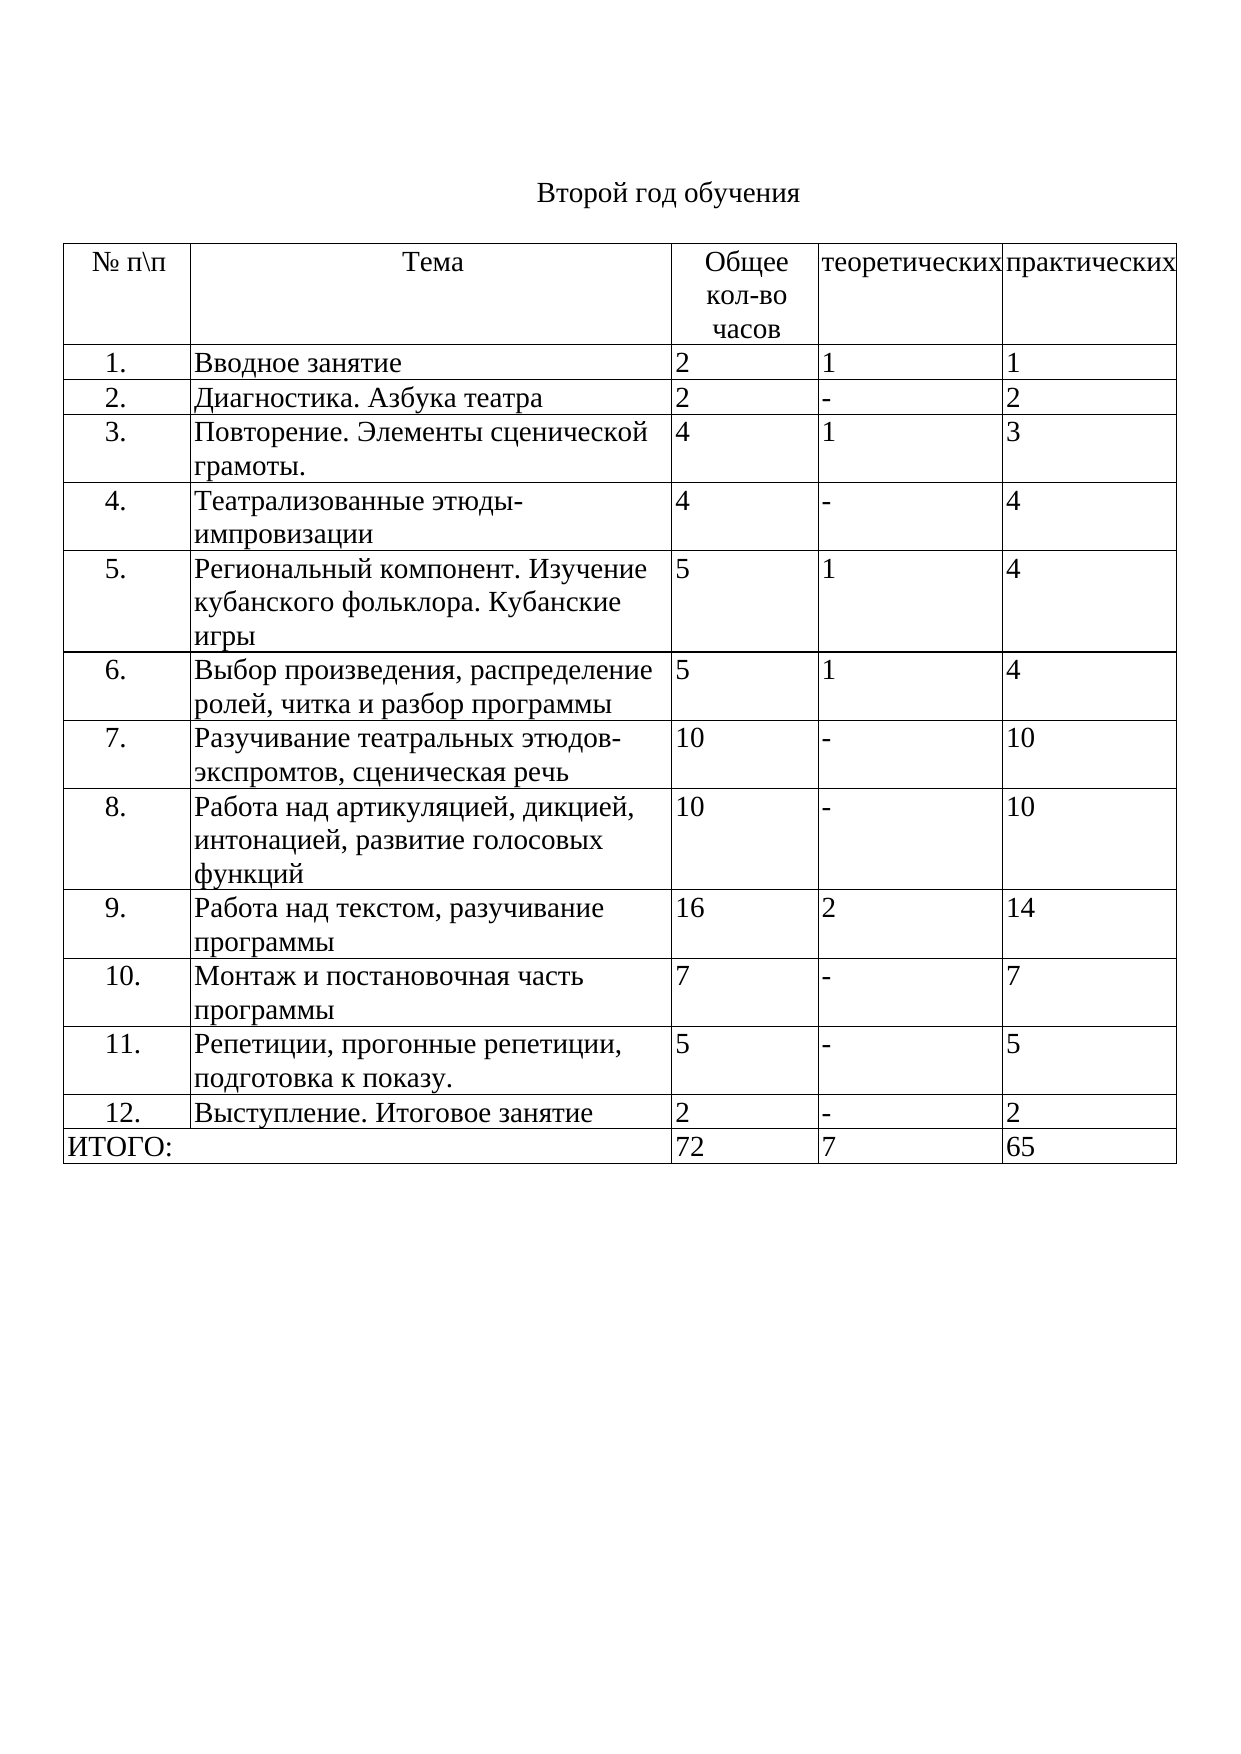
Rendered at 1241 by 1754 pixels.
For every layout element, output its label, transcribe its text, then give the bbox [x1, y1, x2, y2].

table_cell 10 [672, 721, 818, 788]
table_cell 10 [672, 789, 818, 889]
table_cell 65 [1003, 1129, 1176, 1163]
table_cell [64, 380, 190, 413]
table_cell [64, 1027, 190, 1094]
table_cell Работа над текстом, разучивание программы [191, 890, 671, 957]
table_cell 2 [672, 380, 818, 413]
table_cell Диагностика. Азбука театра [191, 380, 671, 413]
table_header Тема [191, 244, 671, 344]
table_cell - [819, 959, 1002, 1026]
table_cell 5 [1003, 1027, 1176, 1094]
table_cell 1 [819, 653, 1002, 719]
table_cell 7 [672, 959, 818, 1026]
table_cell 2 [819, 890, 1002, 957]
table_cell [64, 415, 190, 482]
table_cell 4 [1003, 483, 1176, 550]
table_cell 4 [672, 415, 818, 482]
table_cell - [819, 789, 1002, 889]
table_header Общее кол-во часов [672, 244, 818, 344]
table_cell 5 [672, 653, 818, 719]
table_cell 1 [1003, 345, 1176, 379]
table_cell Монтаж и постановочная часть программы [191, 959, 671, 1026]
list Второй год обучения [172, 176, 1165, 209]
table_cell 1 [819, 415, 1002, 482]
table_cell Театрализованные этюды-импровизации [191, 483, 671, 550]
table_cell - [819, 1095, 1002, 1128]
table_cell [64, 483, 190, 550]
table_cell 4 [1003, 551, 1176, 651]
table_cell Повторение. Элементы сценической грамоты. [191, 415, 671, 482]
table_header теоретических [819, 244, 1002, 344]
table_cell ИТОГО: [64, 1129, 671, 1163]
table_cell Региональный компонент. Изучение кубанского фольклора. Кубанские игры [191, 551, 671, 651]
table_cell Выбор произведения, распределение ролей, читка и разбор программы [191, 653, 671, 719]
table_cell 2 [672, 1095, 818, 1128]
table_cell Вводное занятие [191, 345, 671, 379]
table_header практических [1003, 244, 1176, 344]
table_cell [64, 721, 190, 788]
table_cell 4 [1003, 653, 1176, 719]
table_cell [64, 890, 190, 957]
table_cell [64, 959, 190, 1026]
table_cell 1 [819, 345, 1002, 379]
table_cell 5 [672, 551, 818, 651]
table_cell 4 [672, 483, 818, 550]
table_cell 2 [1003, 380, 1176, 413]
table_cell [64, 345, 190, 379]
table_cell 10 [1003, 789, 1176, 889]
table_cell [64, 1095, 190, 1128]
table_cell 14 [1003, 890, 1176, 957]
table_cell - [819, 483, 1002, 550]
table_cell 72 [672, 1129, 818, 1163]
table_cell 2 [1003, 1095, 1176, 1128]
table_cell 2 [672, 345, 818, 379]
table_cell Работа над артикуляцией, дикцией, интонацией, развитие голосовых функций [191, 789, 671, 889]
table_cell 1 [819, 551, 1002, 651]
table_cell - [819, 1027, 1002, 1094]
table_cell - [819, 380, 1002, 413]
table_cell 10 [1003, 721, 1176, 788]
table_cell 7 [1003, 959, 1176, 1026]
table_header № п\п [64, 244, 190, 344]
table_cell 16 [672, 890, 818, 957]
table_cell [64, 789, 190, 889]
table_cell 3 [1003, 415, 1176, 482]
table_cell Разучивание театральных этюдов-экспромтов, сценическая речь [191, 721, 671, 788]
table_cell 7 [819, 1129, 1002, 1163]
table_cell - [819, 721, 1002, 788]
table_cell Выступление. Итоговое занятие [191, 1095, 671, 1128]
table_cell Репетиции, прогонные репетиции, подготовка к показу. [191, 1027, 671, 1094]
table_cell [64, 551, 190, 651]
table_cell 5 [672, 1027, 818, 1094]
table_cell [64, 653, 190, 719]
